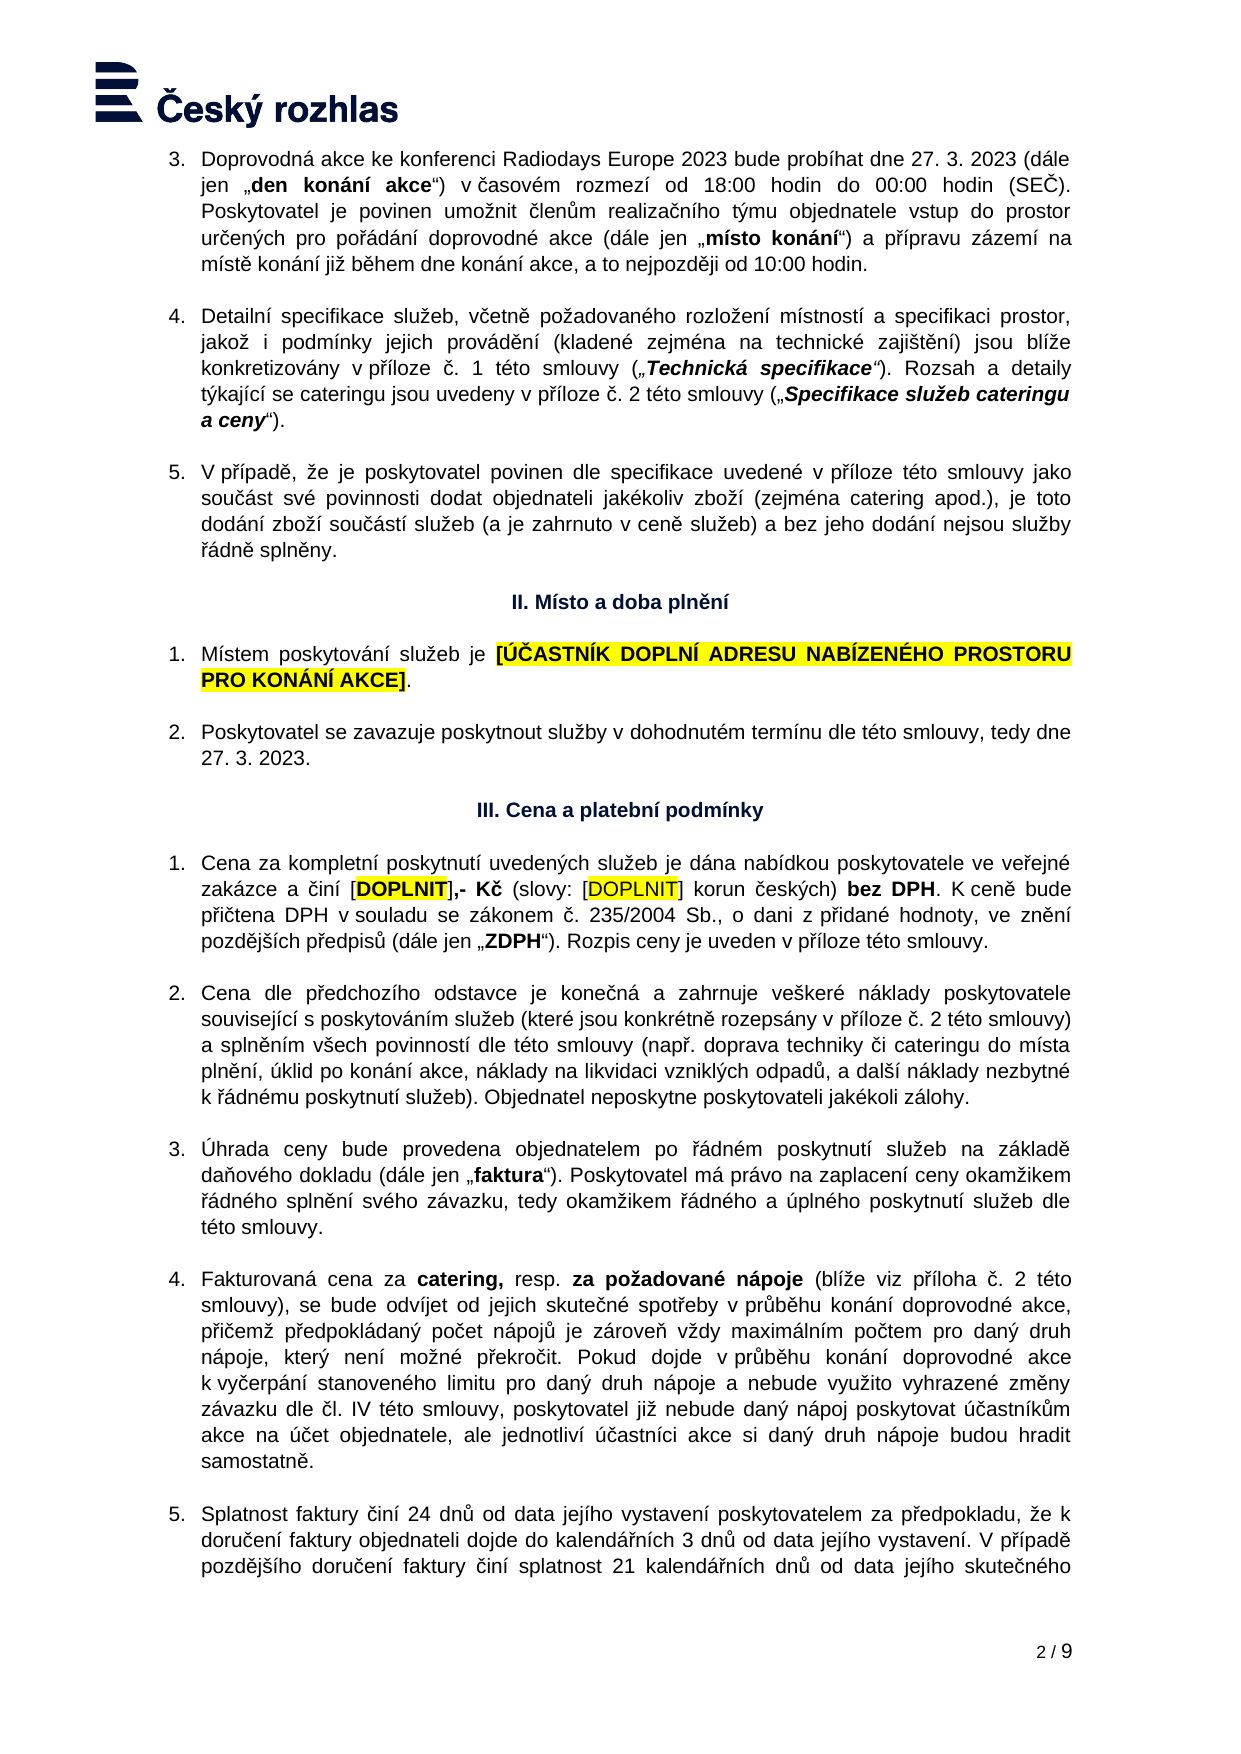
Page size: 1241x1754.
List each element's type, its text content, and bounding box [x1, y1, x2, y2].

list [168, 1500, 1072, 1578]
list Cena dle předchozího odstavce je konečná a zahrnuje veškeré náklady poskytovatele související s poskytováním služeb (které jsou konkrétně rozepsány v příloze č. 2 této smlouvy) a splněním všech povinností dle této smlouvy (např. doprava techniky či cateringu do místa plnění, úklid po konání akce, náklady na likvidaci vzniklých odpadů, a další náklady nezbytné k řádnému poskytnutí služeb). Objednatel neposkytne poskytovateli jakékoli zálohy. [168, 979, 1072, 1109]
list Poskytovatel se zavazuje poskytnout služby v dohodnutém termínu dle této smlouvy, tedy dne 27. 3. 2023. [168, 719, 1072, 771]
picture [95, 62, 398, 128]
list Doprovodná akce ke konferenci Radiodays Europe 2023 bude probíhat dne 27. 3. 2023 (dále jen „den konání akce“) v časovém rozmezí od 18:00 hodin do 00:00 hodin (SEČ). Poskytovatel je povinen umožnit členům realizačního týmu objednatele vstup do prostor určených pro pořádání doprovodné akce (dále jen „místo konání“) a přípravu zázemí na místě konání již během dne konání akce, a to nejpozději od 10:00 hodin. [168, 146, 1072, 276]
list Místem poskytování služeb je [ÚČASTNÍK DOPLNÍ ADRESU NABÍZENÉHO PROSTORU PRO KONÁNÍ AKCE]. [168, 641, 1072, 693]
list Cena za kompletní poskytnutí uvedených služeb je dána nabídkou poskytovatele ve veřejné zakázce a činí [DOPLNIT],- Kč (slovy: [DOPLNIT] korun českých) bez DPH. K ceně bude přičtena DPH v souladu se zákonem č. 235/2004 Sb., o dani z přidané hodnoty, ve znění pozdějších předpisů (dále jen „ZDPH“). Rozpis ceny je uveden v příloze této smlouvy. [168, 849, 1072, 953]
subtitle Cena a platební podmínky [168, 797, 1072, 823]
subtitle Místo a doba plnění [168, 589, 1072, 615]
list Detailní specifikace služeb, včetně požadovaného rozložení místností a specifikaci prostor, jakož i podmínky jejich provádění (kladené zejména na technické zajištění) jsou blíže konkretizovány v příloze č. 1 této smlouvy („Technická specifikace“). Rozsah a detaily týkající se cateringu jsou uvedeny v příloze č. 2 této smlouvy („Specifikace služeb cateringu a ceny“). [168, 302, 1072, 432]
list Fakturovaná cena za catering, resp. za požadované nápoje (blíže viz příloha č. 2 této smlouvy), se bude odvíjet od jejich skutečné spotřeby v průběhu konání doprovodné akce, přičemž předpokládaný počet nápojů je zároveň vždy maximálním počtem pro daný druh nápoje, který není možné překročit. Pokud dojde v průběhu konání doprovodné akce k vyčerpání stanoveného limitu pro daný druh nápoje a nebude využito vyhrazené změny závazku dle čl. IV této smlouvy, poskytovatel již nebude daný nápoj poskytovat účastníkům akce na účet objednatele, ale jednotliví účastníci akce si daný druh nápoje budou hradit samostatně. [168, 1266, 1072, 1474]
list Úhrada ceny bude provedena objednatelem po řádném poskytnutí služeb na základě daňového dokladu (dále jen „faktura“). Poskytovatel má právo na zaplacení ceny okamžikem řádného splnění svého závazku, tedy okamžikem řádného a úplného poskytnutí služeb dle této smlouvy. [168, 1136, 1072, 1240]
list V případě, že je poskytovatel povinen dle specifikace uvedené v příloze této smlouvy jako součást své povinnosti dodat objednateli jakékoliv zboží (zejména catering apod.), je toto dodání zboží součástí služeb (a je zahrnuto v ceně služeb) a bez jeho dodání nejsou služby řádně splněny. [168, 458, 1072, 563]
